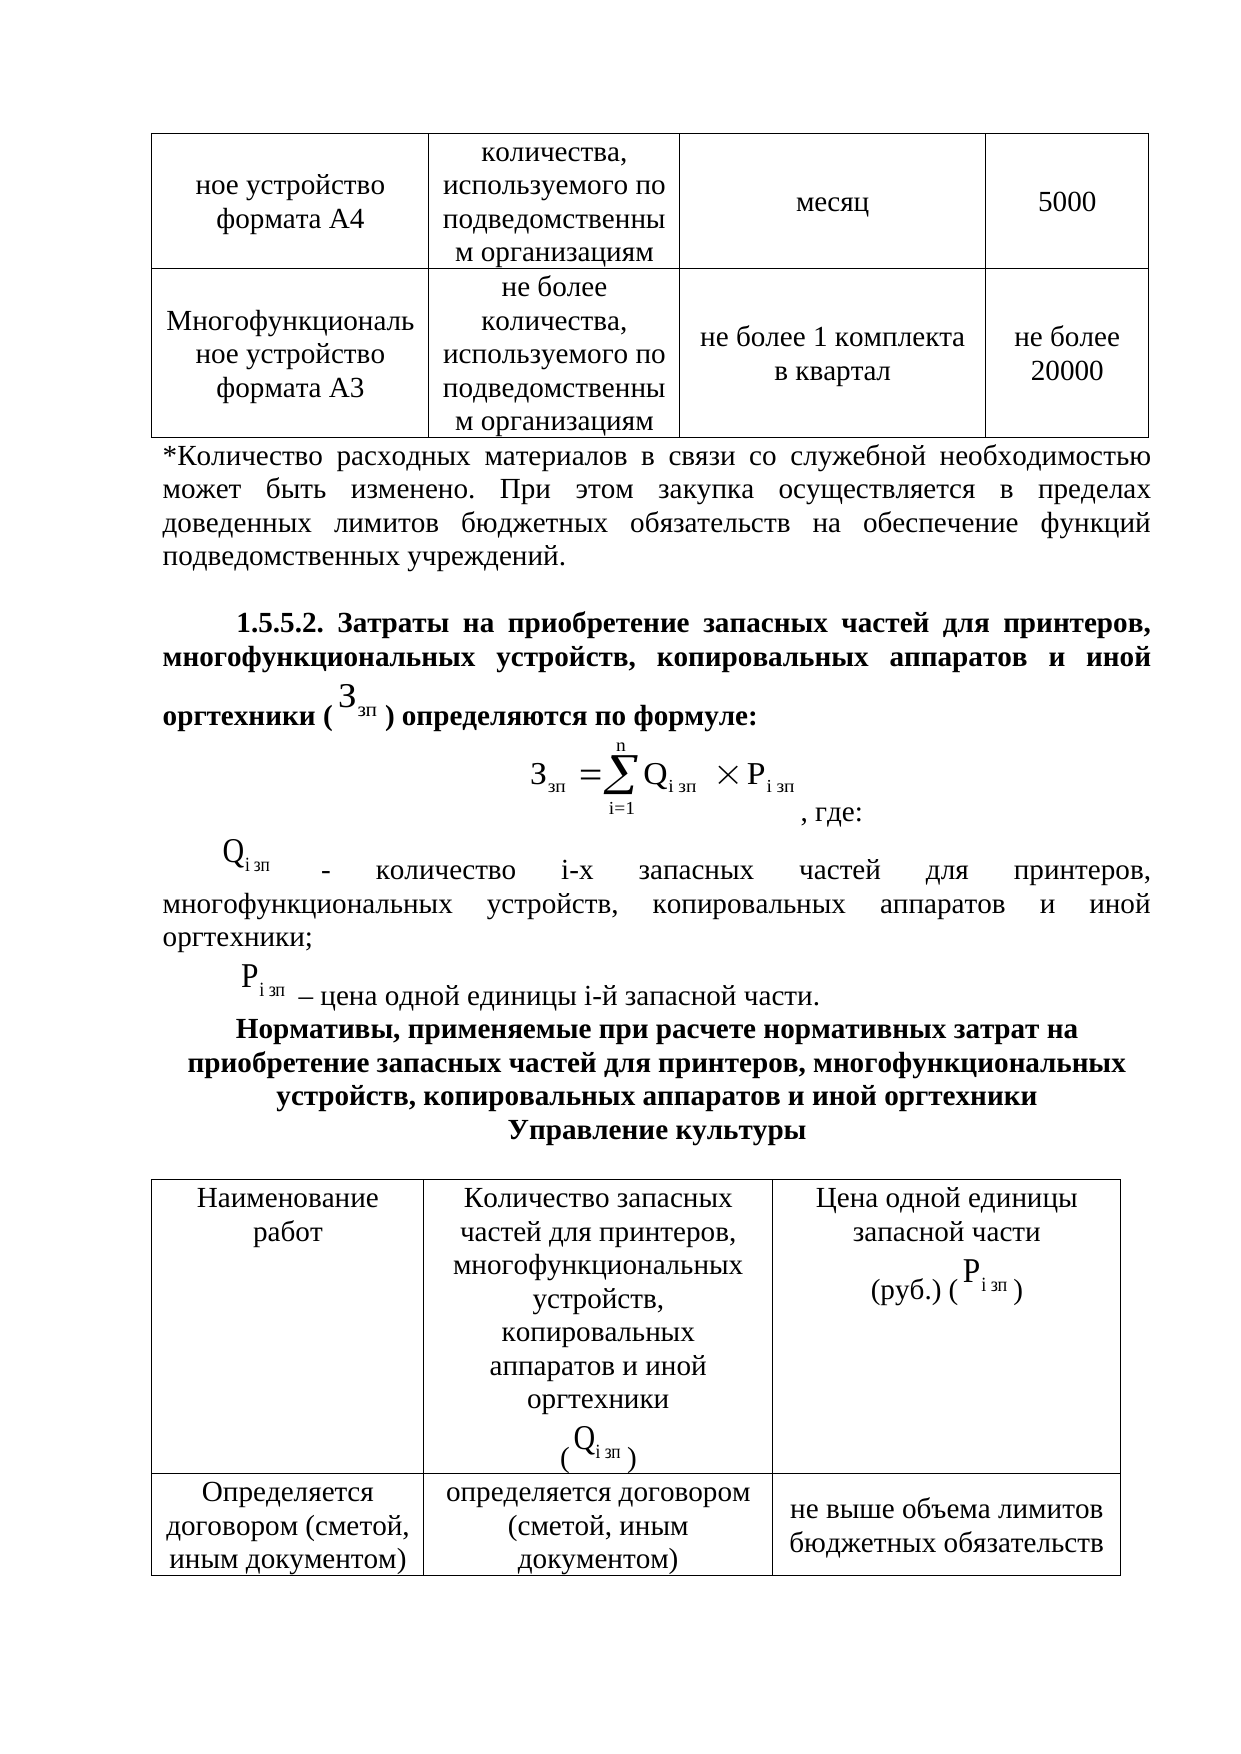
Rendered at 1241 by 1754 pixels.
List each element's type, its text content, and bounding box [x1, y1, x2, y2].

table_cell не более 20000 [986, 269, 1148, 437]
text - количество i-х запасных частей для принтеров, многофункциональных устройств, копировальных аппаратов и иной оргтехники; [162, 827, 1152, 953]
text *Количество расходных материалов в связи со служебной необходимостью может быть изменено. При этом закупка осуществляется в пределах доведенных лимитов бюджетных обязательств на обеспечение функций подведомственных учреждений. [162, 438, 1152, 572]
text Управление культуры [162, 1112, 1152, 1146]
table_cell не выше объема лимитов бюджетных обязательств [773, 1474, 1120, 1575]
table_cell определяется договором (сметой, иным документом) [424, 1474, 772, 1575]
table_header Наименование работ [152, 1180, 423, 1473]
text Нормативы, применяемые при расчете нормативных затрат на приобретение запасных частей для принтеров, многофункциональных устройств, копировальных аппаратов и иной оргтехники [162, 1011, 1152, 1112]
table_cell Определяется договором (сметой, иным документом) [152, 1474, 423, 1575]
table_cell Многофункциональное устройство формата А3 [152, 269, 428, 437]
text 1.5.5.2. Затраты на приобретение запасных частей для принтеров, многофункциональных устройств, копировальных аппаратов и иной оргтехники () определяются по формуле: [162, 606, 1152, 731]
table_header Цена одной единицы запасной части (руб.) () [773, 1180, 1120, 1473]
text , где: [162, 731, 1152, 827]
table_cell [152, 134, 428, 268]
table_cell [680, 134, 985, 268]
table_header Количество запасных частей для принтеров, многофункциональных устройств, копировальных аппаратов и иной оргтехники () [424, 1180, 772, 1473]
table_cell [429, 269, 679, 437]
text – цена одной единицы i-й запасной части. [162, 953, 1152, 1011]
table_cell не более 1 комплекта в квартал [680, 269, 985, 437]
table_cell не более 5000 [986, 134, 1148, 268]
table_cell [429, 134, 679, 268]
